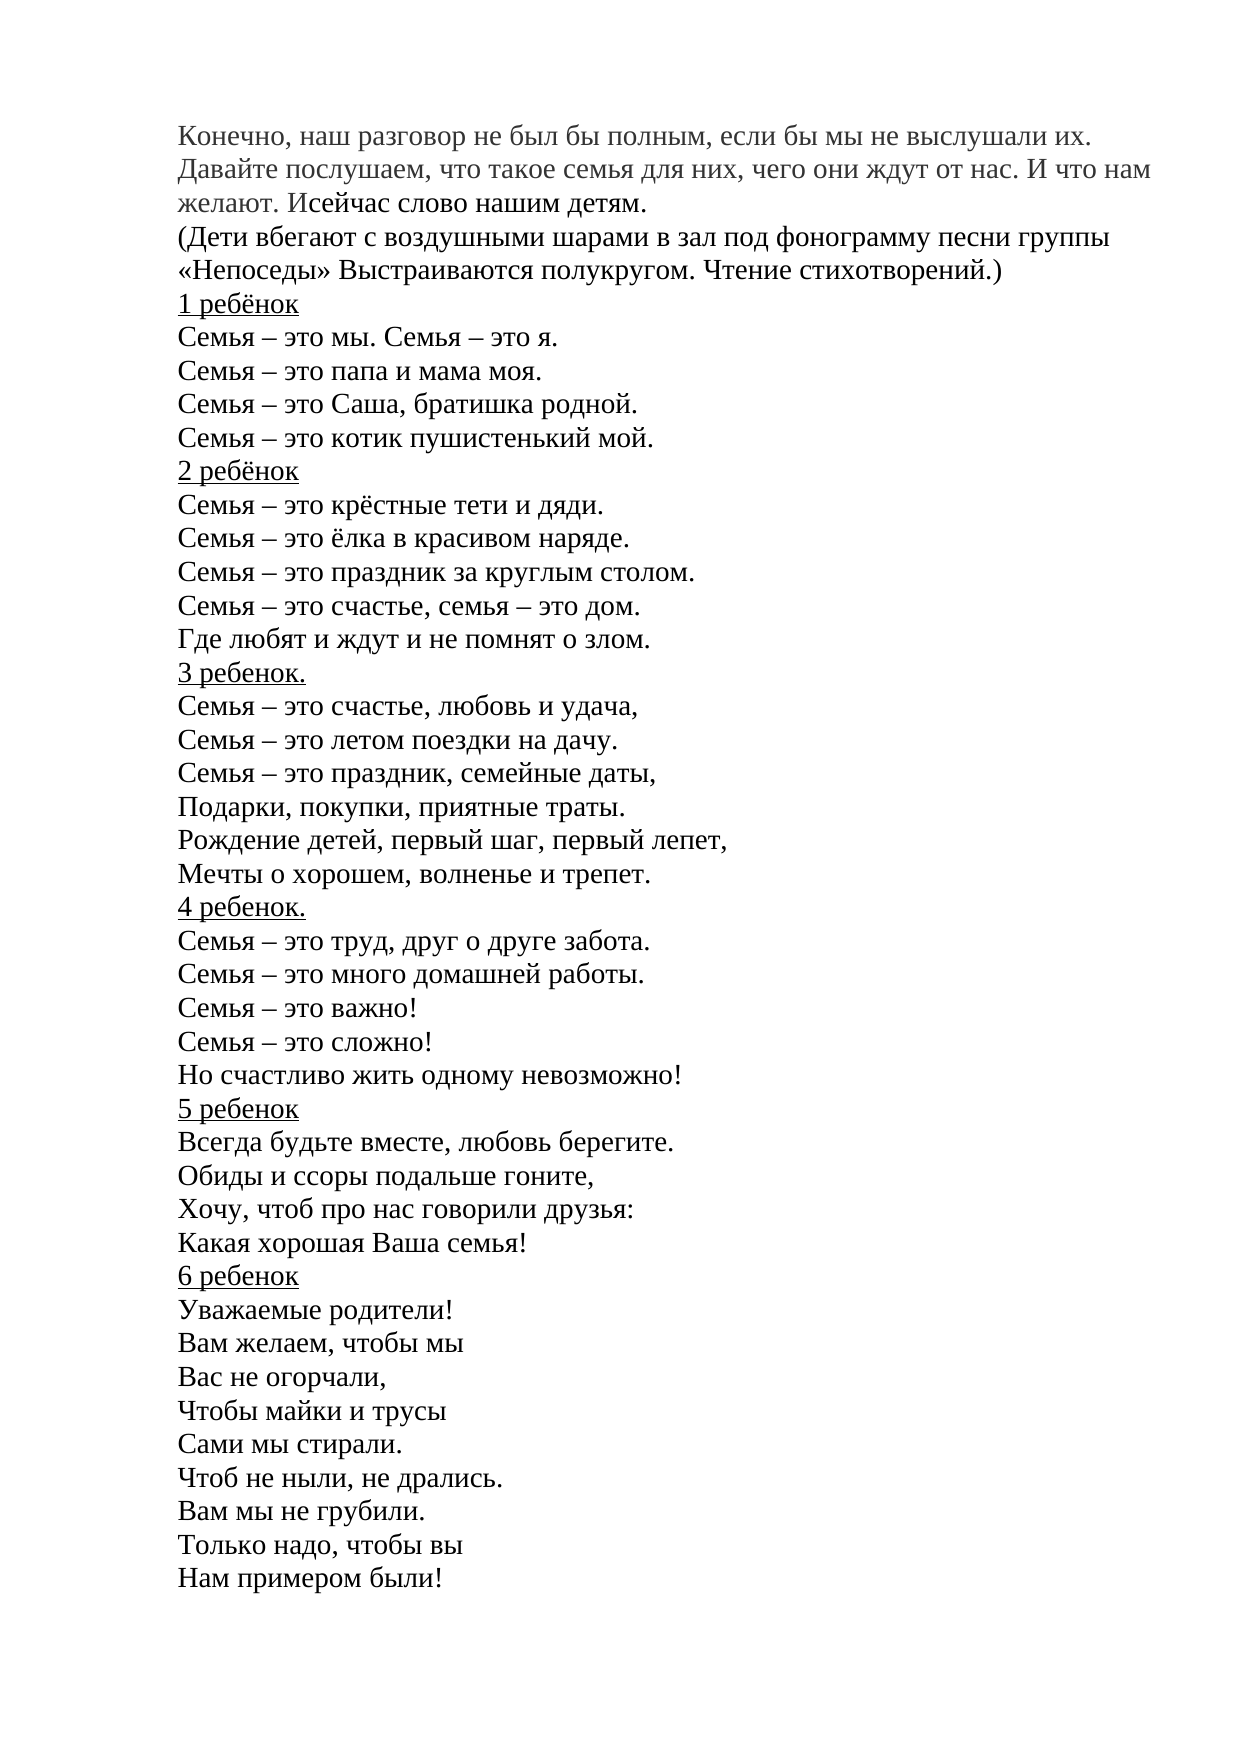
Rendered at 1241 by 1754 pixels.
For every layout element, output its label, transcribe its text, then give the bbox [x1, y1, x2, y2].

text Семья – это счастье, любовь и удача, [177, 688, 1152, 722]
text Семья – это ёлка в красивом наряде. [177, 521, 1152, 554]
text Хочу, чтоб про нас говорили друзья: [177, 1191, 1152, 1225]
text Семья – это праздник, семейные даты, [177, 755, 1152, 789]
text Семья – это крёстные тети и дяди. [177, 487, 1152, 521]
text Семья – это много домашней работы. [177, 957, 1152, 990]
text Рождение детей, первый шаг, первый лепет, [177, 822, 1152, 856]
text 3 ребенок. [177, 655, 1152, 688]
text 4 ребенок. [177, 889, 1152, 923]
text Но счастливо жить одному невозможно! [177, 1057, 1152, 1091]
text Семья – это летом поездки на дачу. [177, 722, 1152, 755]
text Всегда будьте вместе, любовь берегите. [177, 1124, 1152, 1158]
text 1 ребёнок [177, 286, 1152, 319]
text Где любят и ждут и не помнят о злом. [177, 621, 1152, 655]
text Семья – это мы. Семья – это я. [177, 319, 1152, 353]
text Семья – это сложно! [177, 1024, 1152, 1057]
text Семья – это важно! [177, 990, 1152, 1024]
text Какая хорошая Ваша семья! [177, 1225, 1152, 1258]
text 2 ребёнок [177, 453, 1152, 487]
text 5 ребенок [177, 1091, 1152, 1124]
text 6 ребенок [177, 1258, 1152, 1292]
text Семья – это праздник за круглым столом. [177, 554, 1152, 588]
text Обиды и ссоры подальше гоните, [177, 1158, 1152, 1191]
text Мечты о хорошем, волненье и трепет. [177, 856, 1152, 889]
text (Дети вбегают с воздушными шарами в зал под фонограмму песни группы «Непоседы» Выстраиваются полукругом. Чтение стихотворений.) [177, 219, 1152, 286]
text Семья – это Саша, братишка родной. [177, 386, 1152, 420]
text Семья – это папа и мама моя. [177, 353, 1152, 386]
text Подарки, покупки, приятные траты. [177, 789, 1152, 822]
text Семья – это котик пушистенький мой. [177, 420, 1152, 453]
text Семья – это труд, друг о друге забота. [177, 923, 1152, 957]
text Конечно, наш разговор не был бы полным, если бы мы не выслушали их. Давайте послушаем, что такое семья для них, чего они ждут от нас. И что нам желают. Исейчас слово нашим детям. [177, 118, 1152, 219]
text Уважаемые родители! Вам желаем, чтобы мы Вас не огорчали, Чтобы майки и трусы Сами мы стирали. Чтоб не ныли, не дрались. Вам мы не грубили. Только надо, чтобы вы Нам примером были! [177, 1292, 1152, 1594]
text Семья – это счастье, семья – это дом. [177, 588, 1152, 621]
